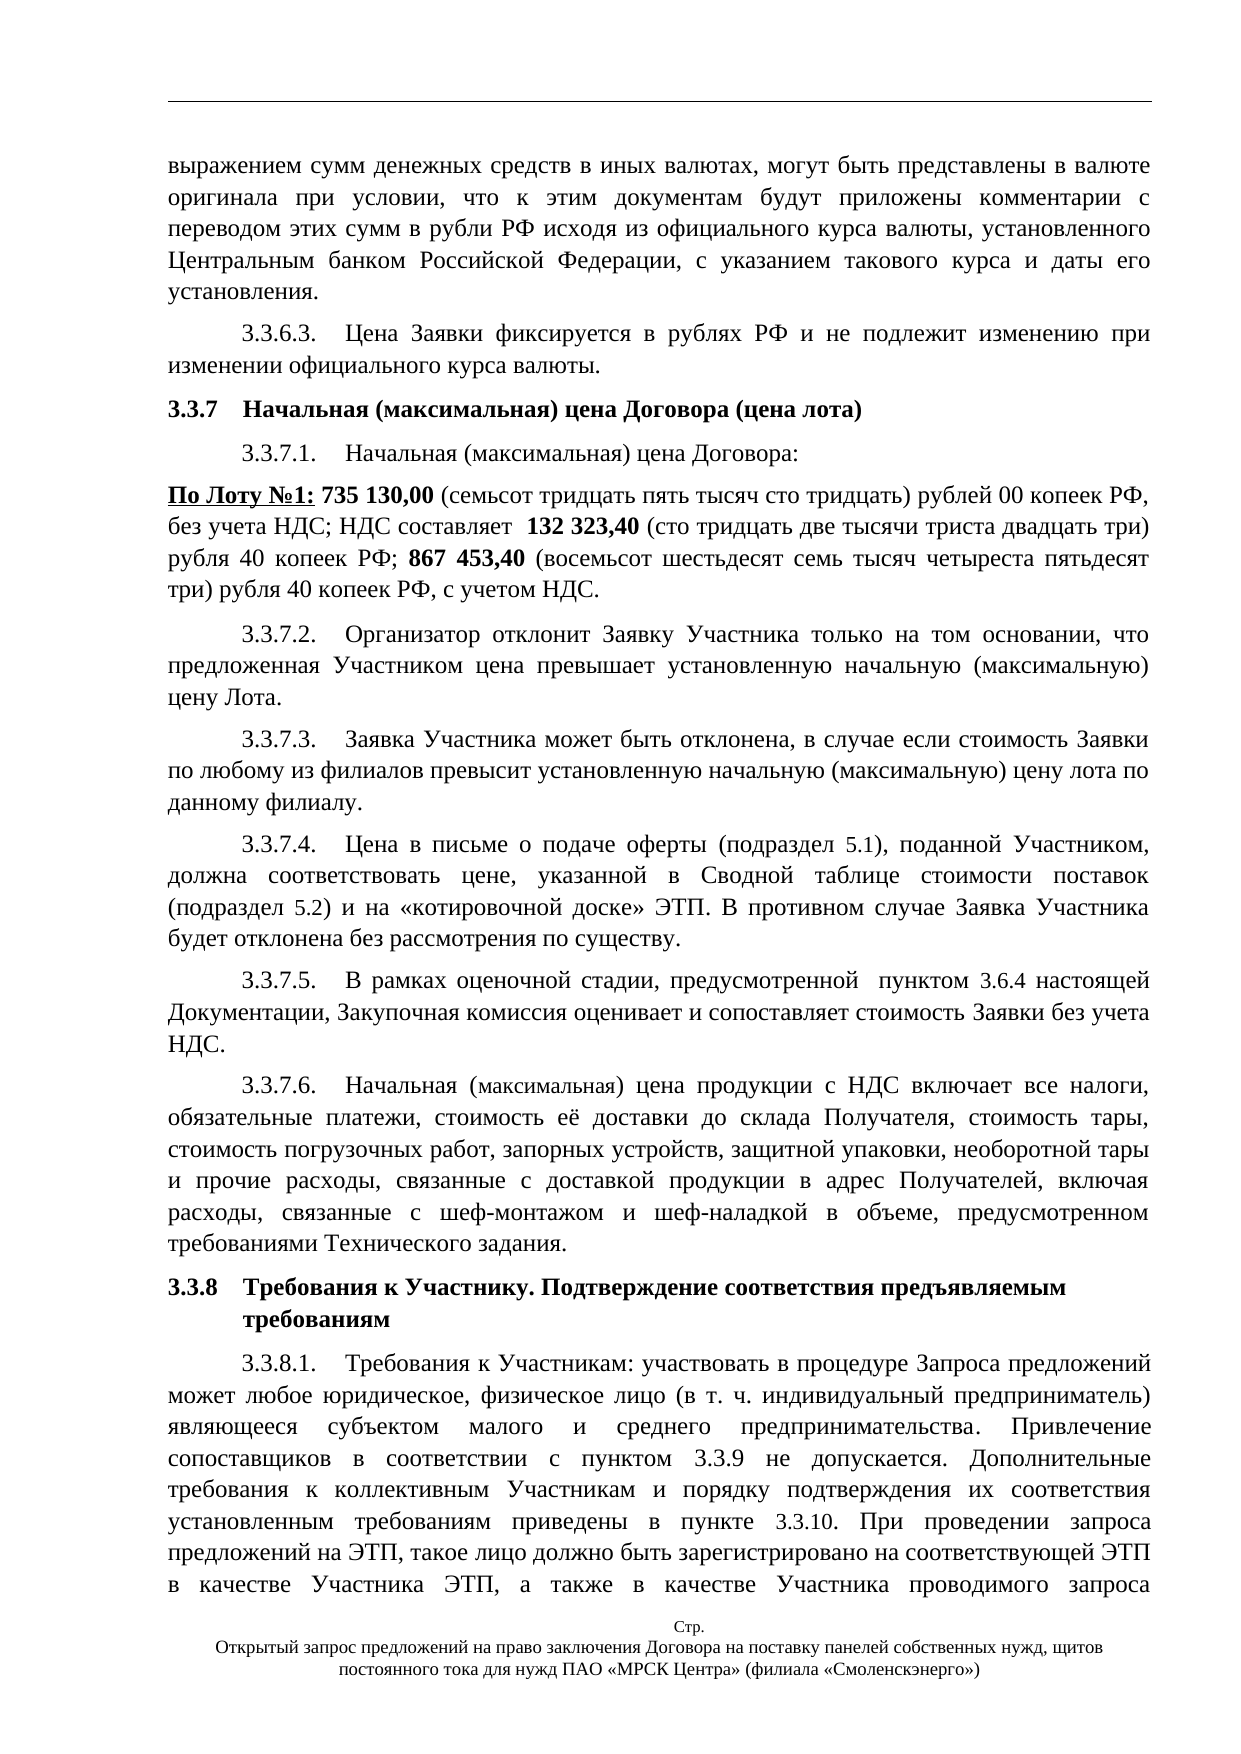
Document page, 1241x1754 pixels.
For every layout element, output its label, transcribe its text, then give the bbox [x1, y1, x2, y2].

list Заявка Участника может быть отклонена, в случае если стоимость Заявки по любому из филиалов превысит установленную начальную (максимальную) цену лота по данному филиалу. [168, 724, 1150, 816]
list В рамках оценочной стадии, предусмотренной пунктом 3.6.4 настоящей Документации, Закупочная комиссия оценивает и сопоставляет стоимость Заявки без учета НДС. [168, 966, 1150, 1057]
list Начальная (максимальная) цена Договора: [168, 438, 1150, 467]
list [168, 1348, 1152, 1598]
subtitle Требования к Участнику. Подтверждение соответствия предъявляемым требованиям [168, 1272, 1152, 1333]
list Цена Заявки фиксируется в рублях РФ и не подлежит изменению при изменении официального курса валюты. [168, 318, 1152, 378]
list Организатор отклонит Заявку Участника только на том основании, что предложенная Участником цена превышает установленную начальную (максимальную) цену Лота. [168, 619, 1150, 711]
list Начальная (максимальная) цена продукции с НДС включает все налоги, обязательные платежи, стоимость её доставки до склада Получателя, стоимость тары, стоимость погрузочных работ, запорных устройств, защитной упаковки, необоротной тары и прочие расходы, связанные с доставкой продукции в адрес Получателей, включая расходы, связанные с шеф-монтажом и шеф-наладкой в объеме, предусмотренном требованиями Технического задания. [168, 1071, 1150, 1257]
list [168, 150, 1152, 305]
list Цена в письме о подаче оферты (подраздел 5.1), поданной Участником, должна соответствовать цене, указанной в Сводной таблице стоимости поставок (подраздел 5.2) и на «котировочной доске» ЭТП. В противном случае Заявка Участника будет отклонена без рассмотрения по существу. [168, 829, 1150, 952]
subtitle Начальная (максимальная) цена Договора (цена лота) [168, 394, 1152, 423]
text По Лоту №1: 735 130,00 (семьсот тридцать пять тысяч сто тридцать) рублей 00 копеек РФ, без учета НДС; НДС составляет 132 323,40 (сто тридцать две тысячи триста двадцать три) рубля 40 копеек РФ; 867 453,40 (восемьсот шестьдесят семь тысяч четыреста пятьдесят три) рубля 40 копеек РФ, с учетом НДС. [168, 480, 1150, 603]
